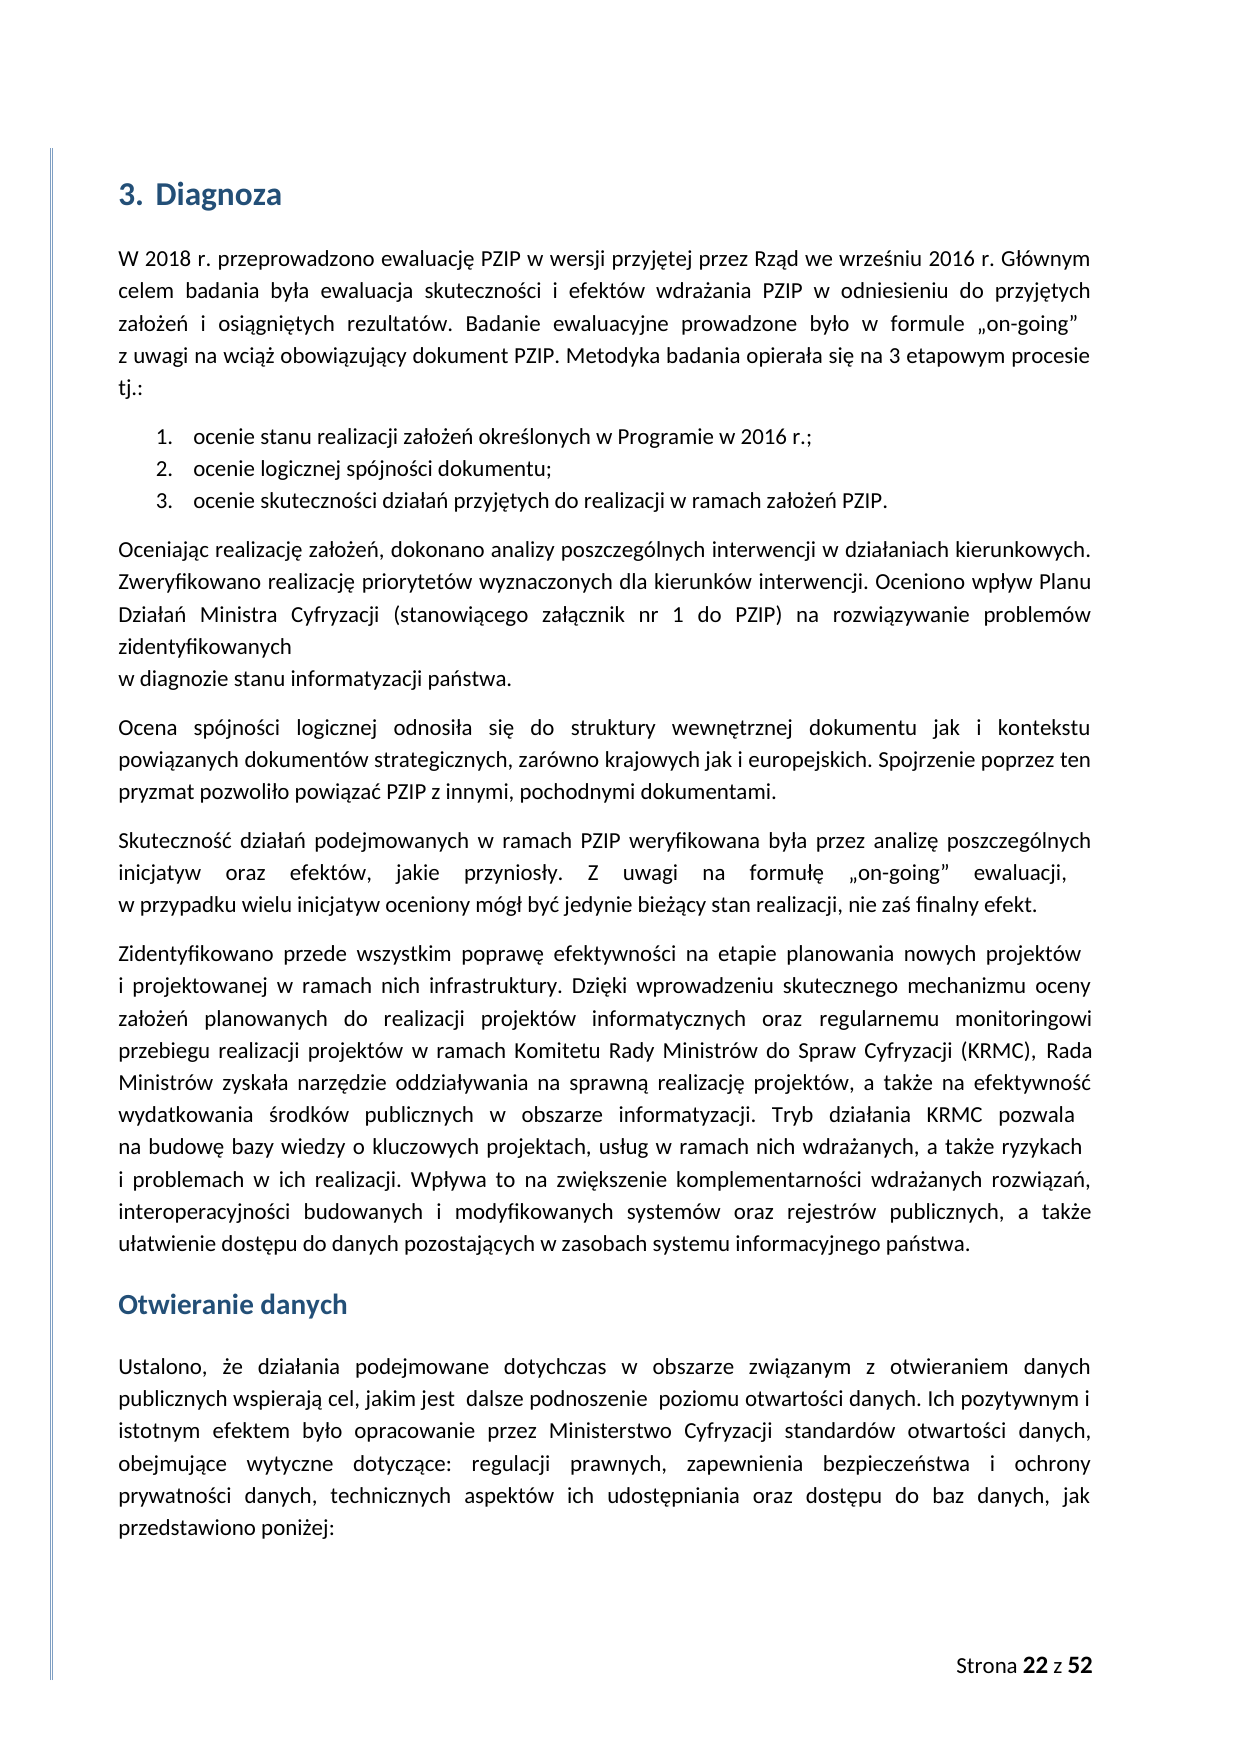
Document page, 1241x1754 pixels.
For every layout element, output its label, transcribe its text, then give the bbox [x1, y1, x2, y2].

list ocenie stanu realizacji założeń określonych w Programie w 2016 r.; [156, 422, 1092, 450]
text Skuteczność działań podejmowanych w ramach PZIP weryfikowana była przez analizę poszczególnych inicjatyw oraz efektów, jakie przyniosły. Z uwagi na formułę „on-going” ewaluacji, w przypadku wielu inicjatyw oceniony mógł być jedynie bieżący stan realizacji, nie zaś finalny efekt. [118, 826, 1092, 918]
text Ocena spójności logicznej odnosiła się do struktury wewnętrznej dokumentu jak i kontekstu powiązanych dokumentów strategicznych, zarówno krajowych jak i europejskich. Spojrzenie poprzez ten pryzmat pozwoliło powiązać PZIP z innymi, pochodnymi dokumentami. [118, 713, 1092, 805]
list ocenie logicznej spójności dokumentu; [156, 454, 1092, 482]
subtitle Diagnoza [118, 173, 1092, 213]
text Zidentyfikowano przede wszystkim poprawę efektywności na etapie planowania nowych projektów i projektowanej w ramach nich infrastruktury. Dzięki wprowadzeniu skutecznego mechanizmu oceny założeń planowanych do realizacji projektów informatycznych oraz regularnemu monitoringowi przebiegu realizacji projektów w ramach Komitetu Rady Ministrów do Spraw Cyfryzacji (KRMC), Rada Ministrów zyskała narzędzie oddziaływania na sprawną realizację projektów, a także na efektywność wydatkowania środków publicznych w obszarze informatyzacji. Tryb działania KRMC pozwala na budowę bazy wiedzy o kluczowych projektach, usług w ramach nich wdrażanych, a także ryzykach i problemach w ich realizacji. Wpływa to na zwiększenie komplementarności wdrażanych rozwiązań, interoperacyjności budowanych i modyfikowanych systemów oraz rejestrów publicznych, a także ułatwienie dostępu do danych pozostających w zasobach systemu informacyjnego państwa. [118, 939, 1092, 1257]
list ocenie skuteczności działań przyjętych do realizacji w ramach założeń PZIP. [156, 486, 1092, 514]
text Oceniając realizację założeń, dokonano analizy poszczególnych interwencji w działaniach kierunkowych. Zweryfikowano realizację priorytetów wyznaczonych dla kierunków interwencji. Oceniono wpływ Planu Działań Ministra Cyfryzacji (stanowiącego załącznik nr 1 do PZIP) na rozwiązywanie problemów zidentyfikowanych w diagnozie stanu informatyzacji państwa. [118, 535, 1092, 692]
text W 2018 r. przeprowadzono ewaluację PZIP w wersji przyjętej przez Rząd we wrześniu 2016 r. Głównym celem badania była ewaluacja skuteczności i efektów wdrażania PZIP w odniesieniu do przyjętych założeń i osiągniętych rezultatów. Badanie ewaluacyjne prowadzone było w formule „on-going” z uwagi na wciąż obowiązujący dokument PZIP. Metodyka badania opierała się na 3 etapowym procesie tj.: [118, 244, 1092, 401]
text Otwieranie danych [118, 1286, 1092, 1322]
text Ustalono, że działania podejmowane dotychczas w obszarze związanym z otwieraniem danych publicznych wspierają cel, jakim jest dalsze podnoszenie poziomu otwartości danych. Ich pozytywnym i istotnym efektem było opracowanie przez Ministerstwo Cyfryzacji standardów otwartości danych, obejmujące wytyczne dotyczące: regulacji prawnych, zapewnienia bezpieczeństwa i ochrony prywatności danych, technicznych aspektów ich udostępniania oraz dostępu do baz danych, jak przedstawiono poniżej: [118, 1352, 1092, 1541]
